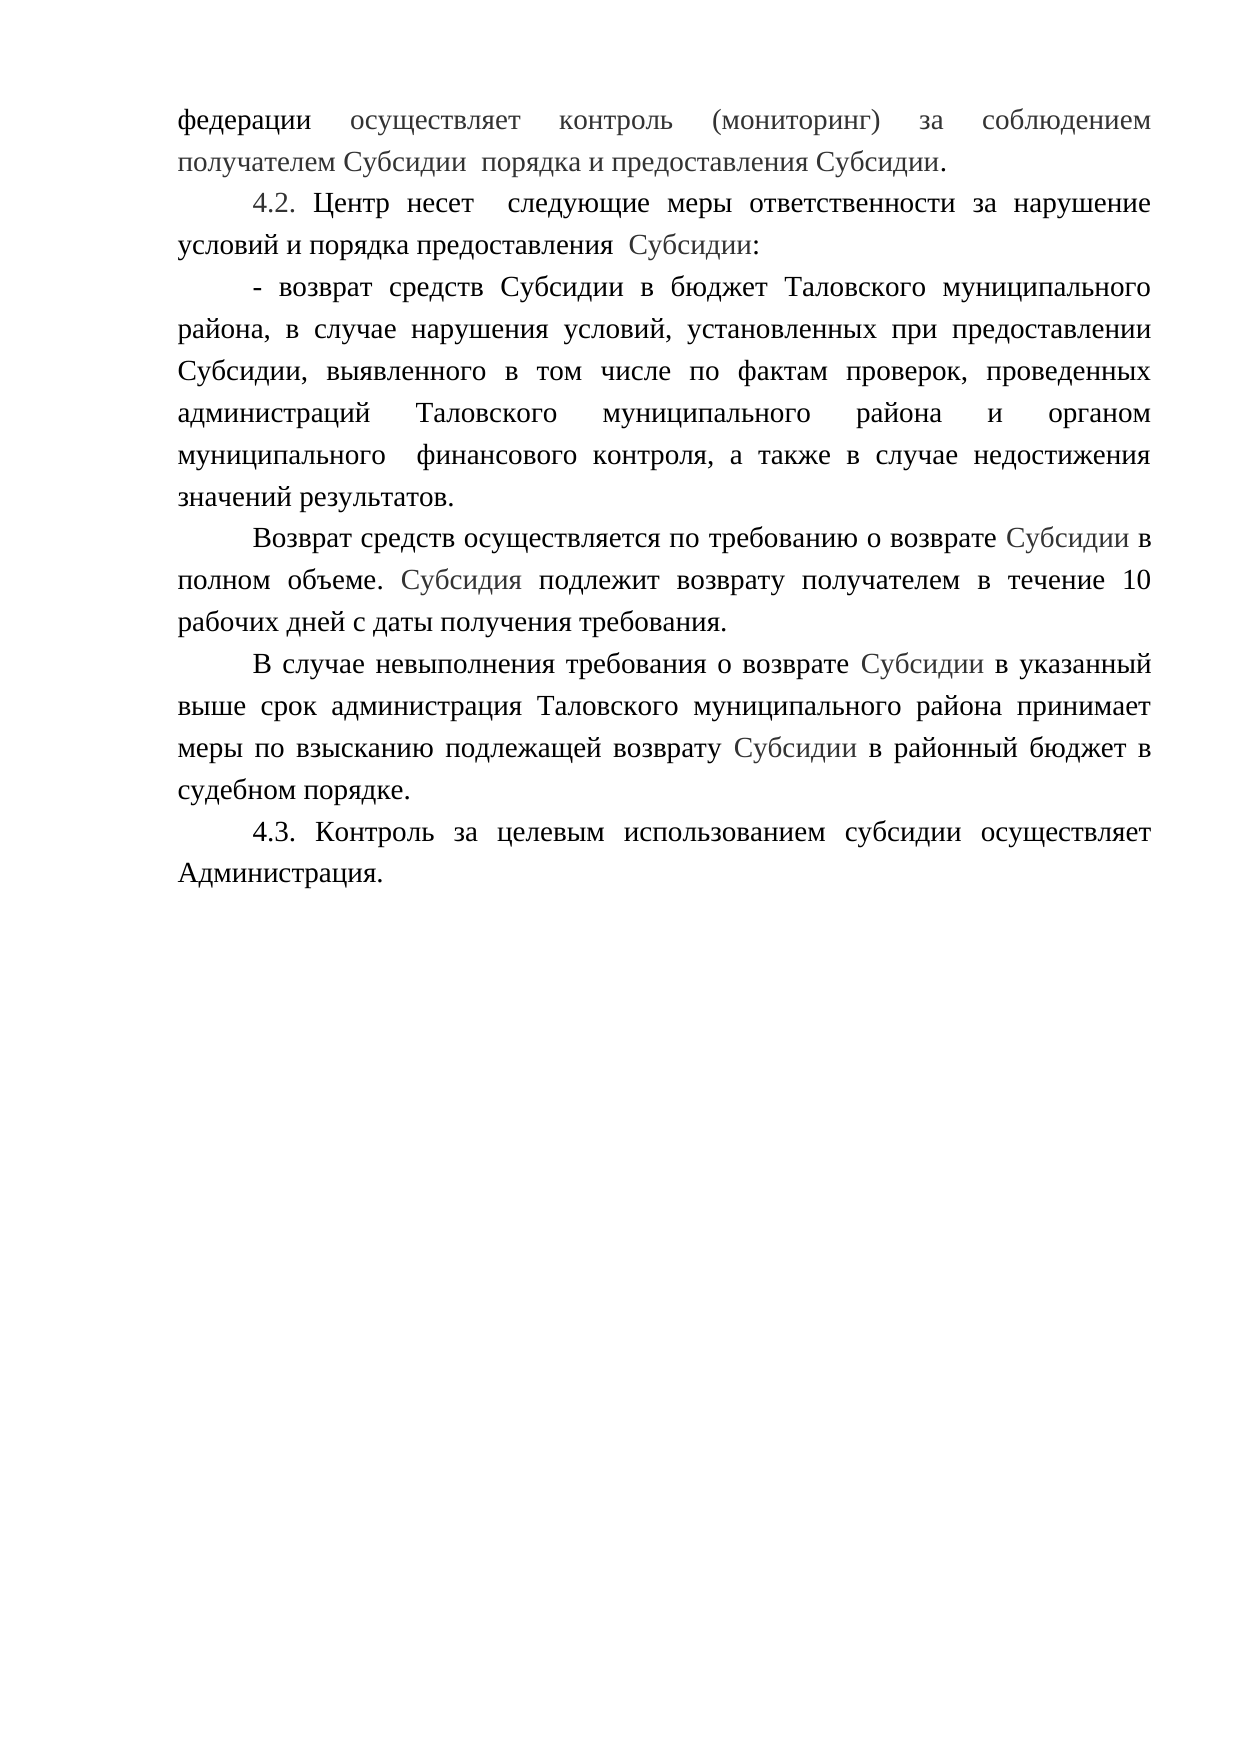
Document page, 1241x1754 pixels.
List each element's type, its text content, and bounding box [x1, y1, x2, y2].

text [177, 102, 1152, 177]
text Возврат средств осуществляется по требованию о возврате Субсидии в полном объеме. Субсидия подлежит возврату получателем в течение 10 рабочих дней с даты получения требования. [177, 521, 1152, 638]
text 4.2. Центр несет следующие меры ответственности за нарушение условий и порядка предоставления Субсидии: [177, 186, 1152, 261]
text В случае невыполнения требования о возврате Субсидии в указанный выше срок администрация Таловского муниципального района принимает меры по взысканию подлежащей возврату Субсидии в районный бюджет в судебном порядке. [177, 646, 1152, 805]
text - возврат средств Субсидии в бюджет Таловского муниципального района, в случае нарушения условий, установленных при предоставлении Субсидии, выявленного в том числе по фактам проверок, проведенных администраций Таловского муниципального района и органом муниципального финансового контроля, а также в случае недостижения значений результатов. [177, 269, 1152, 512]
text 4.3. Контроль за целевым использованием субсидии осуществляет Администрация. [177, 814, 1152, 889]
